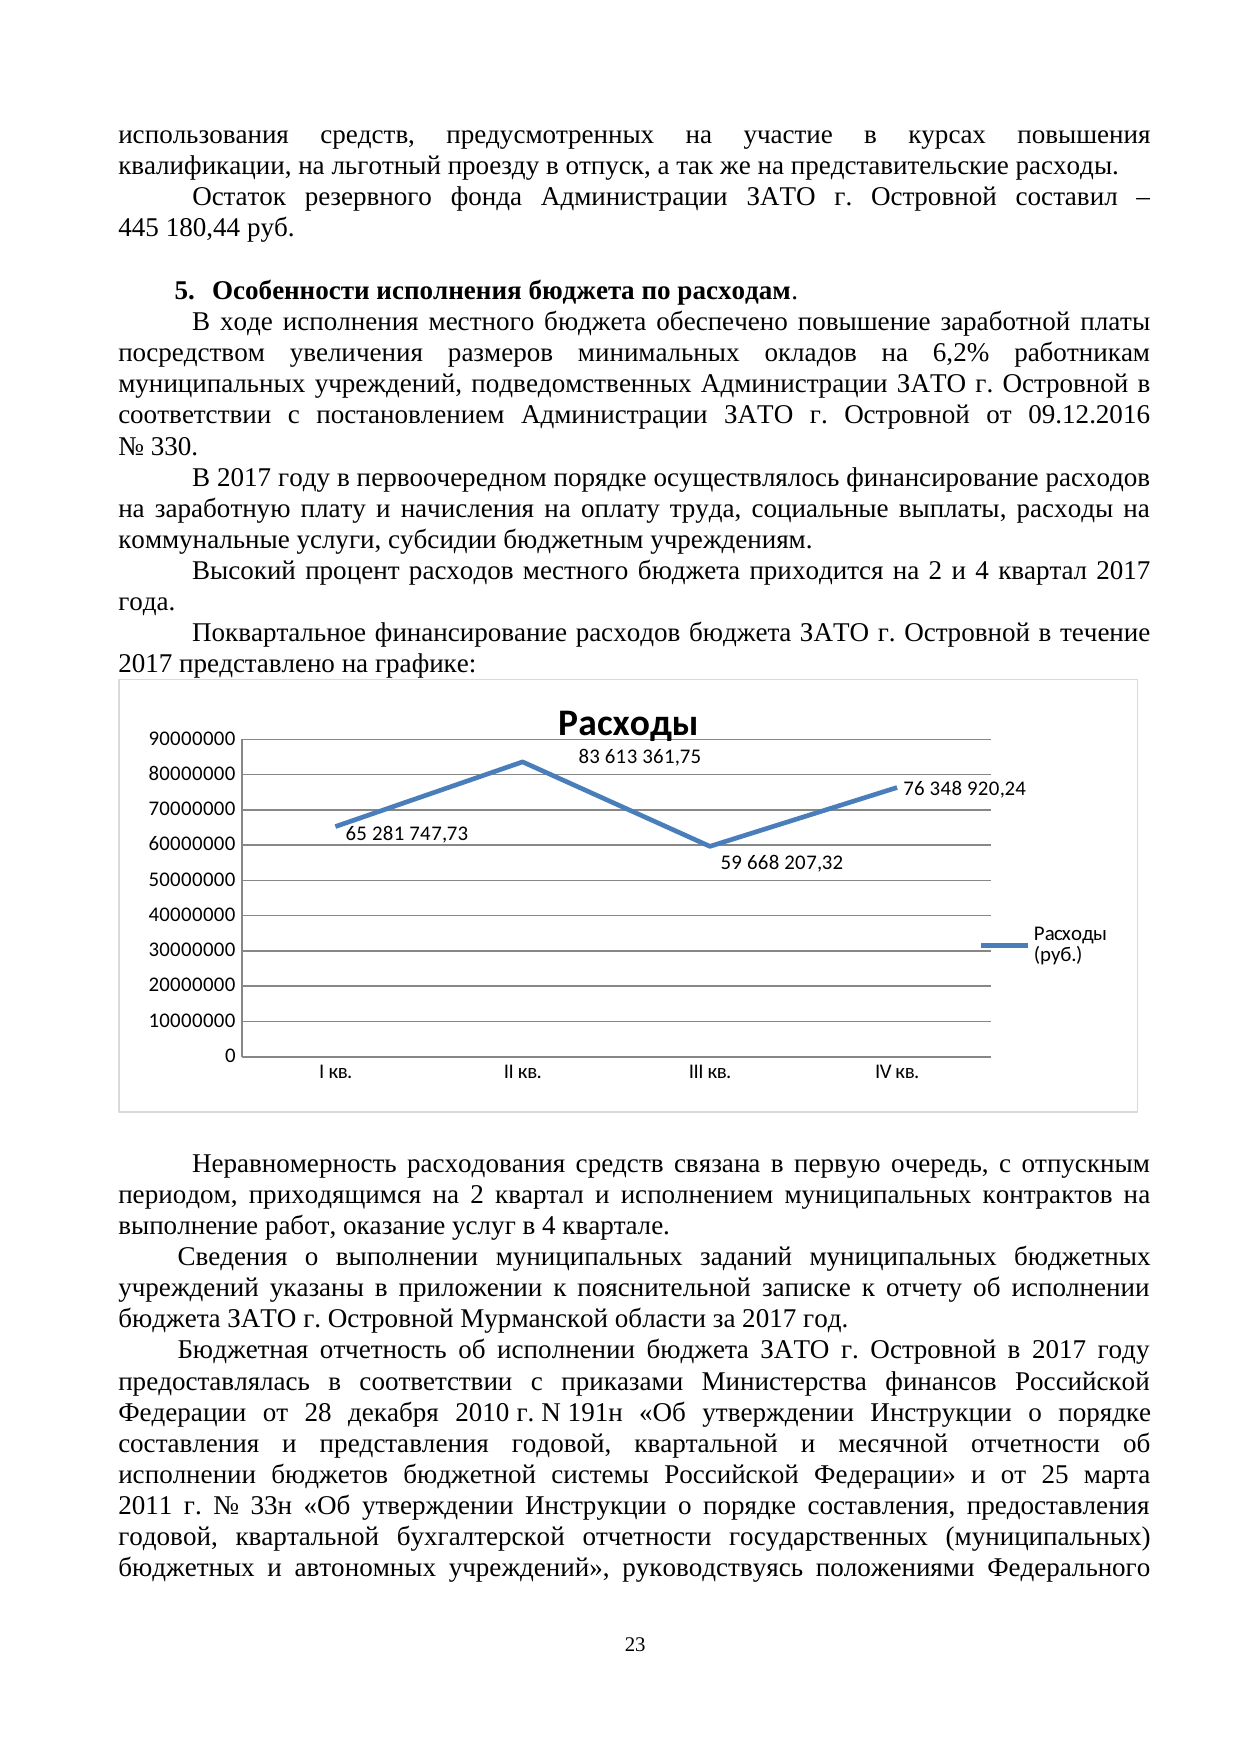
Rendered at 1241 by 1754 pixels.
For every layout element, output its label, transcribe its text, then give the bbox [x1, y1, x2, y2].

text В ходе исполнения местного бюджета обеспечено повышение заработной платы посредством увеличения размеров минимальных окладов на 6,2% работникам муниципальных учреждений, подведомственных Администрации ЗАТО г. Островной в соответствии с постановлением Администрации ЗАТО г. Островной от 09.12.2016 № 330. [118, 305, 1152, 461]
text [118, 118, 1152, 180]
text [118, 1333, 1152, 1583]
title Поквартальное финансирование расходов бюджета ЗАТО г. Островной в течение 2017 представлено на графике: [118, 616, 1152, 679]
title Неравномерность расходования средств связана в первую очередь, с отпускным периодом, приходящимся на 2 квартал и исполнением муниципальных контрактов на выполнение работ, оказание услуг в 4 квартале. [118, 1147, 1152, 1240]
subtitle Сведения о выполнении муниципальных заданий муниципальных бюджетных учреждений указаны в приложении к пояснительной записке к отчету об исполнении бюджета ЗАТО г. Островной Мурманской области за 2017 год. [118, 1240, 1152, 1333]
title В 2017 году в первоочередном порядке осуществлялось финансирование расходов на заработную плату и начисления на оплату труда, социальные выплаты, расходы на коммунальные услуги, субсидии бюджетным учреждениям. [118, 461, 1152, 554]
list Особенности исполнения бюджета по расходам. [174, 274, 1152, 305]
title Высокий процент расходов местного бюджета приходится на 2 и 4 квартал 2017 года. [118, 554, 1152, 616]
text Остаток резервного фонда Администрации ЗАТО г. Островной составил – 445 180,44 руб. [118, 180, 1152, 243]
